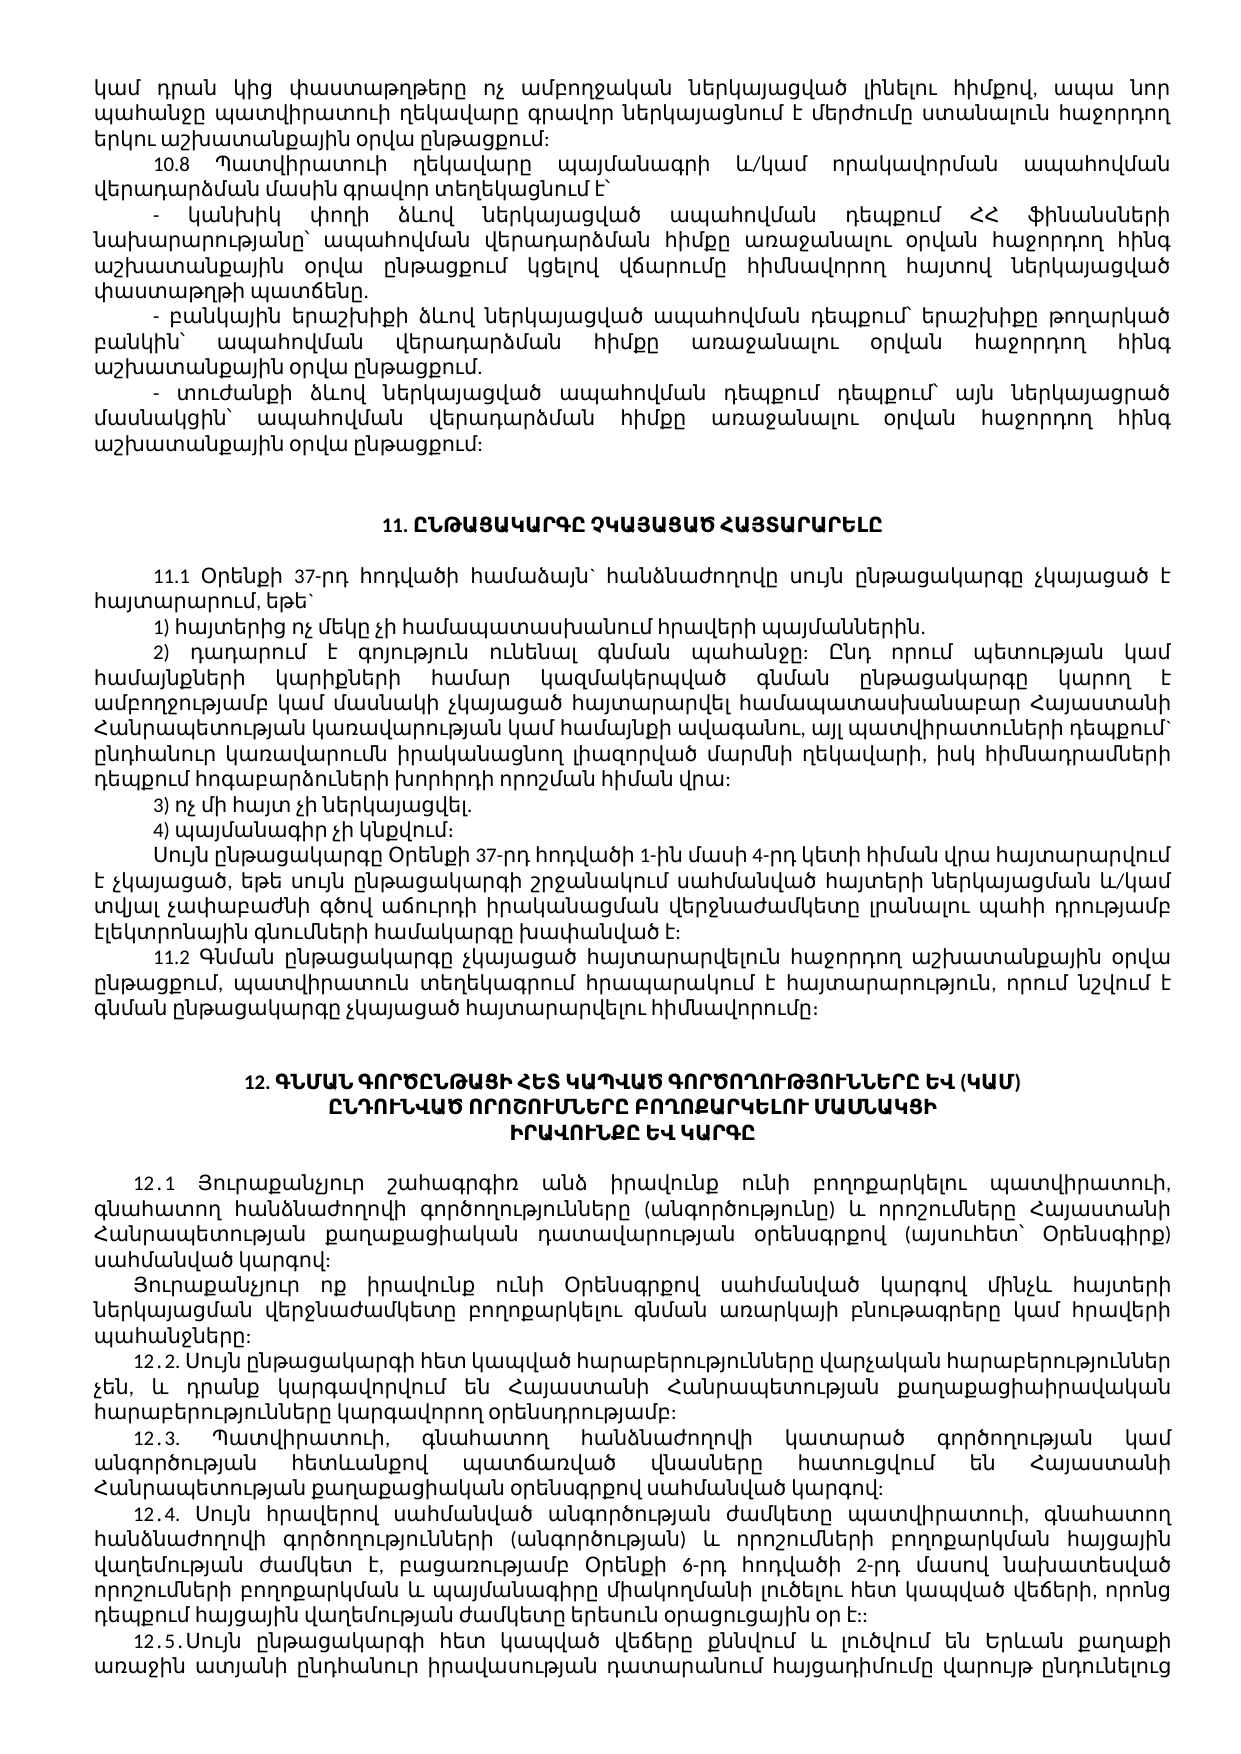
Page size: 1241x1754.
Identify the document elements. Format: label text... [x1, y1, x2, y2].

text 11. ԸՆԹԱՑԱԿԱՐԳԸ ՉԿԱՅԱՑԱԾ ՀԱՅՏԱՐԱՐԵԼԸ [94, 512, 1171, 538]
text 2) դադարում է գոյություն ունենալ գնման պահանջը: Ընդ որում պետության կամ համայնքների կարիքների համար կազմակերպված գնման ընթացակարգը կարող է ամբողջությամբ կամ մասնակի չկայացած հայտարարվել համապատասխանաբար Հայաստանի Հանրապետության կառավարության կամ համայնքի ավագանու, այլ պատվիրատուների դեպքում` ընդհանուր կառավարումն իրականացնող լիազորված մարմնի ղեկավարի, իսկ հիմնադրամների դեպքում հոգաբարձուների խորհրդի որոշման հիման վրա: [94, 639, 1171, 792]
text 11.2 Գնման ընթացակարգը չկայացած հայտարարվելուն հաջորդող աշխատանքային օրվա ընթացքում, պատվիրատուն տեղեկագրում հրապարակում է հայտարարություն, որում նշվում է գնման ընթացակարգը չկայացած հայտարարվելու հիմնավորումը։ [94, 944, 1171, 1021]
text 10.8 Պատվիրատուի ղեկավարը պայմանագրի և/կամ որակավորման ապահովման վերադարձման մասին գրավոր տեղեկացնում է՝ [94, 151, 1171, 202]
text 12. ԳՆՄԱՆ ԳՈՐԾԸՆԹԱՑԻ ՀԵՏ ԿԱՊՎԱԾ ԳՈՐԾՈՂՈՒԹՅՈՒՆՆԵՐԸ ԵՎ (ԿԱՄ) [94, 1069, 1171, 1094]
text 11.1 Օրենքի 37-րդ հոդվածի համաձայն` հանձնաժողովը սույն ընթացակարգը չկայացած է հայտարարում, եթե` [94, 563, 1171, 614]
text 3) ոչ մի հայտ չի ներկայացվել. [94, 792, 1171, 817]
text 12․1 Յուրաքանչյուր շահագրգիռ անձ իրավունք ունի բողոքարկելու պատվիրատուի, գնահատող հանձնաժողովի գործողությունները (անգործությունը) և որոշումները Հայաստանի Հանրապետության քաղաքացիական դատավարության օրենսգրքով (այսուհետ՝ Օրենսգիրք) սահմանված կարգով: [94, 1171, 1171, 1272]
text - կանխիկ փողի ձևով ներկայացված ապահովման դեպքում ՀՀ ֆինանսների նախարարությանը՝ ապահովման վերադարձման հիմքը առաջանալու օրվան հաջորդող հինգ աշխատանքային օրվա ընթացքում կցելով վճարումը հիմնավորող հայտով ներկայացված փաստաթղթի պատճենը. [94, 202, 1171, 304]
text 12․4. Սույն հրավերով սահմանված անգործության ժամկետը պատվիրատուի, գնահատող հանձնաժողովի գործողությունների (անգործության) և որոշումների բողոքարկման հայցային վաղեմության ժամկետ է, բացառությամբ Օրենքի 6-րդ հոդվածի 2-րդ մասով նախատեսված որոշումների բողոքարկման և պայմանագիրը միակողմանի լուծելու հետ կապված վեճերի, որոնց դեպքում հայցային վաղեմության ժամկետը երեսուն օրացուցային օր է:: [94, 1501, 1171, 1628]
text 4) պայմանագիր չի կնքվում։ [94, 817, 1171, 843]
text 12․2. Սույն ընթացակարգի հետ կապված հարաբերությունները վարչական հարաբերություններ չեն, և դրանք կարգավորվում են Հայաստանի Հանրապետության քաղաքացիաիրավական հարաբերությունները կարգավորող օրենսդրությամբ: [94, 1348, 1171, 1425]
text 1) հայտերից ոչ մեկը չի համապատասխանում հրավերի պայմաններին. [94, 614, 1171, 639]
text - տուժանքի ձևով ներկայացված ապահովման դեպքում դեպքում՝ այն ներկայացրած մասնակցին՝ ապահովման վերադարձման հիմքը առաջանալու օրվան հաջորդող հինգ աշխատանքային օրվա ընթացքում: [94, 380, 1171, 456]
text 10.7 Պատվիրատուի ղեկավարը պայմանագրի և որակավորման ապահովման վճարման պահանջը բանկին, իսկ կանխիկ փողի ձևով ներկայացված ապահովման դեպքում՝ ՀՀ ֆինանսների նախարարություն, ներկայացնում է գրավոր՝ ապահովման վճարման հիմքը առաջանալու օրվան հաջորդող հինգ աշխատանքային օրվա ընթացքում: Եթե ապահովման վճարման պահանջը բանկի կամ ՀՀ ֆինանսների նախարարության կողմից մերժվում է պահանջը կամ դրան կից փաստաթղթերը ոչ ամբողջական ներկայացված լինելու հիմքով, ապա նոր պահանջը պատվիրատուի ղեկավարը գրավոր ներկայացնում է մերժումը ստանալուն հաջորդող երկու աշխատանքային օրվա ընթացքում: [94, 75, 1171, 151]
text ԻՐԱՎՈՒՆՔԸ ԵՎ ԿԱՐԳԸ [94, 1120, 1171, 1145]
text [94, 1628, 1171, 1679]
text 12․3. Պատվիրատուի, գնահատող հանձնաժողովի կատարած գործողության կամ անգործության հետևանքով պատճառված վնասները հատուցվում են Հայաստանի Հանրապետության քաղաքացիական օրենսգրքով սահմանված կարգով: [94, 1425, 1171, 1501]
text - բանկային երաշխիքի ձևով ներկայացված ապահովման դեպքում՝ երաշխիքը թողարկած բանկին՝ ապահովման վերադարձման հիմքը առաջանալու օրվան հաջորդող հինգ աշխատանքային օրվա ընթացքում. [94, 304, 1171, 380]
text Սույն ընթացակարգը Օրենքի 37-րդ հոդվածի 1-ին մասի 4-րդ կետի հիման վրա հայտարարվում է չկայացած, եթե սույն ընթացակարգի շրջանակում սահմանված հայտերի ներկայացման և/կամ տվյալ չափաբաժնի գծով աճուրդի իրականացման վերջնաժամկետը լրանալու պահի դրությամբ էլեկտրոնային գնումների համակարգը խափանված է: [94, 843, 1171, 944]
text ԸՆԴՈՒՆՎԱԾ ՈՐՈՇՈՒՄՆԵՐԸ ԲՈՂՈՔԱՐԿԵԼՈՒ ՄԱՍՆԱԿՑԻ [94, 1094, 1171, 1120]
text Յուրաքանչյուր ոք իրավունք ունի Օրենսգրքով սահմանված կարգով մինչև հայտերի ներկայացման վերջնաժամկետը բողոքարկելու գնման առարկայի բնութագրերը կամ հրավերի պահանջները: [94, 1272, 1171, 1348]
